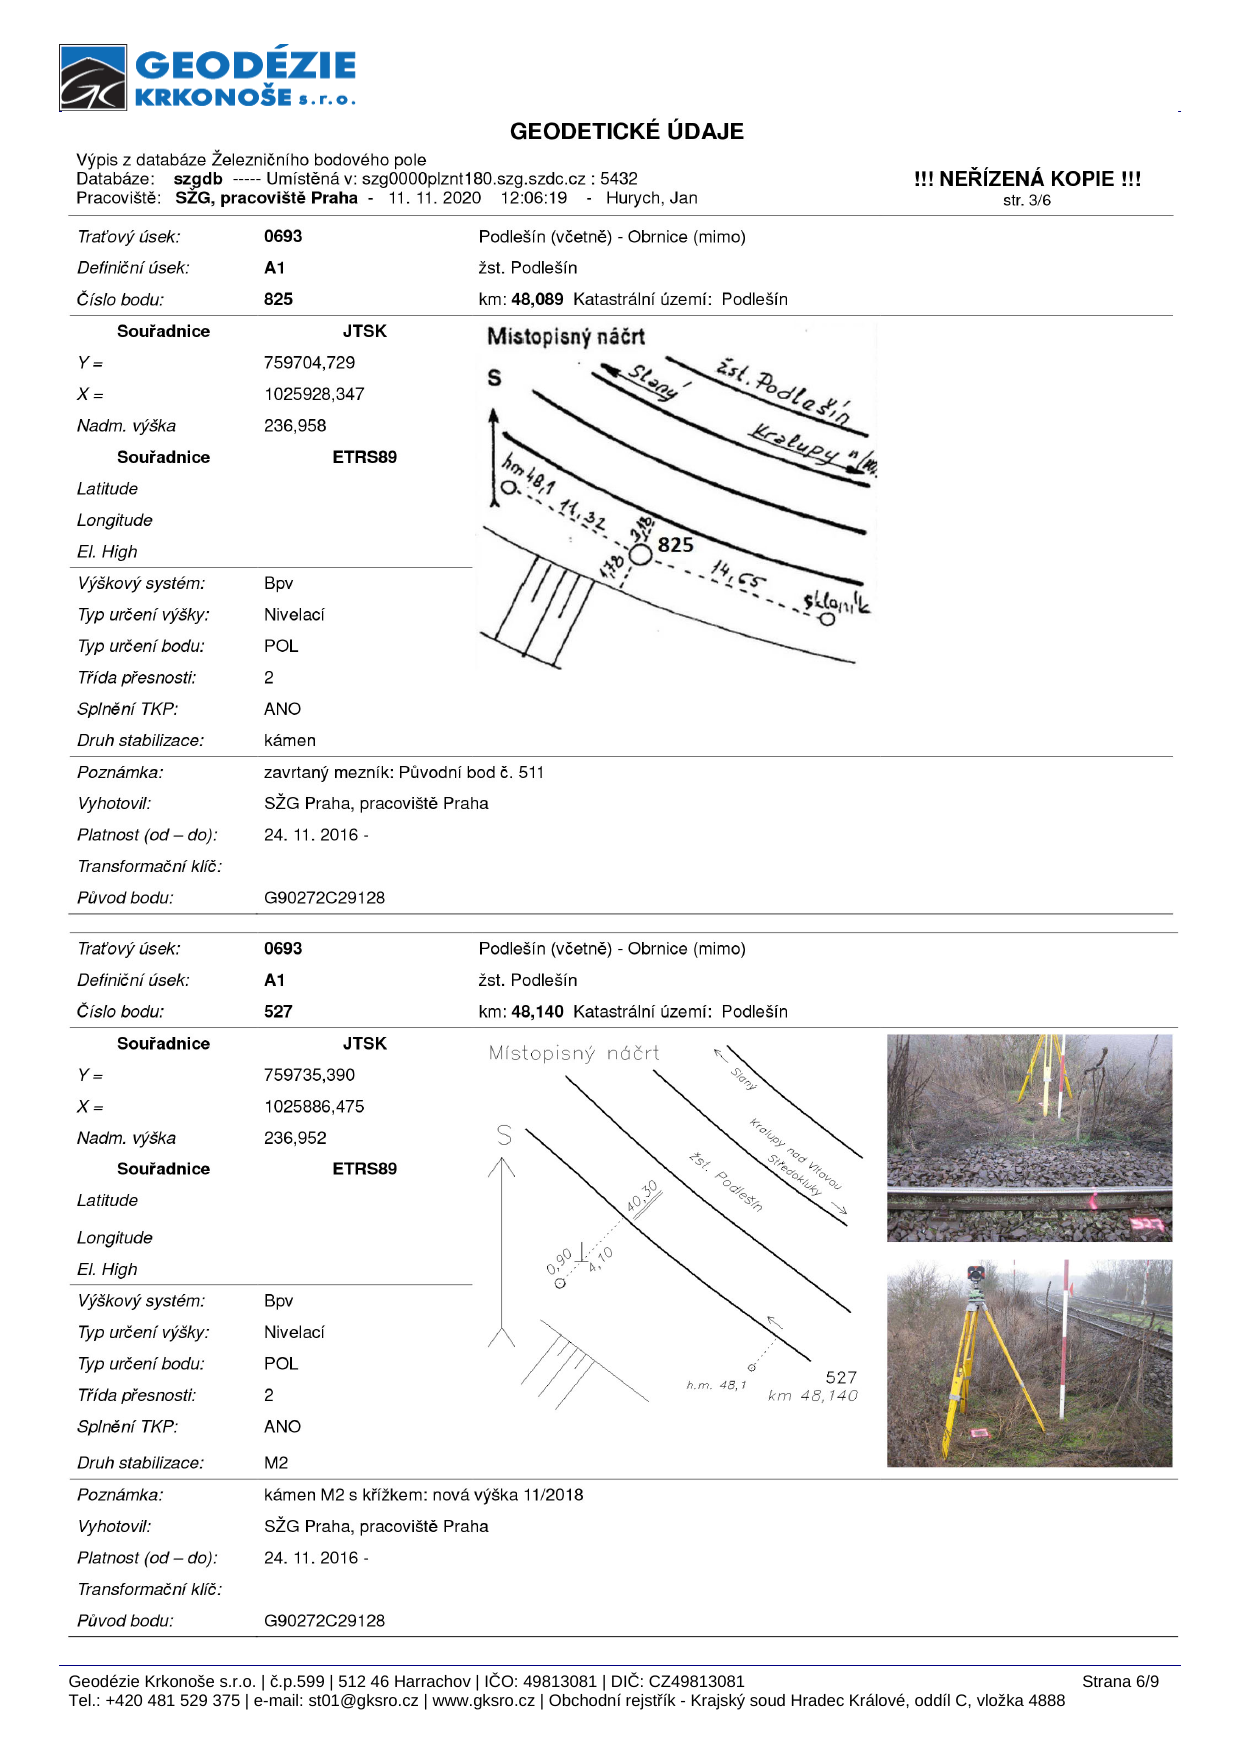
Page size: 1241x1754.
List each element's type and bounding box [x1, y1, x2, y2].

picture [59, 44, 1179, 1660]
